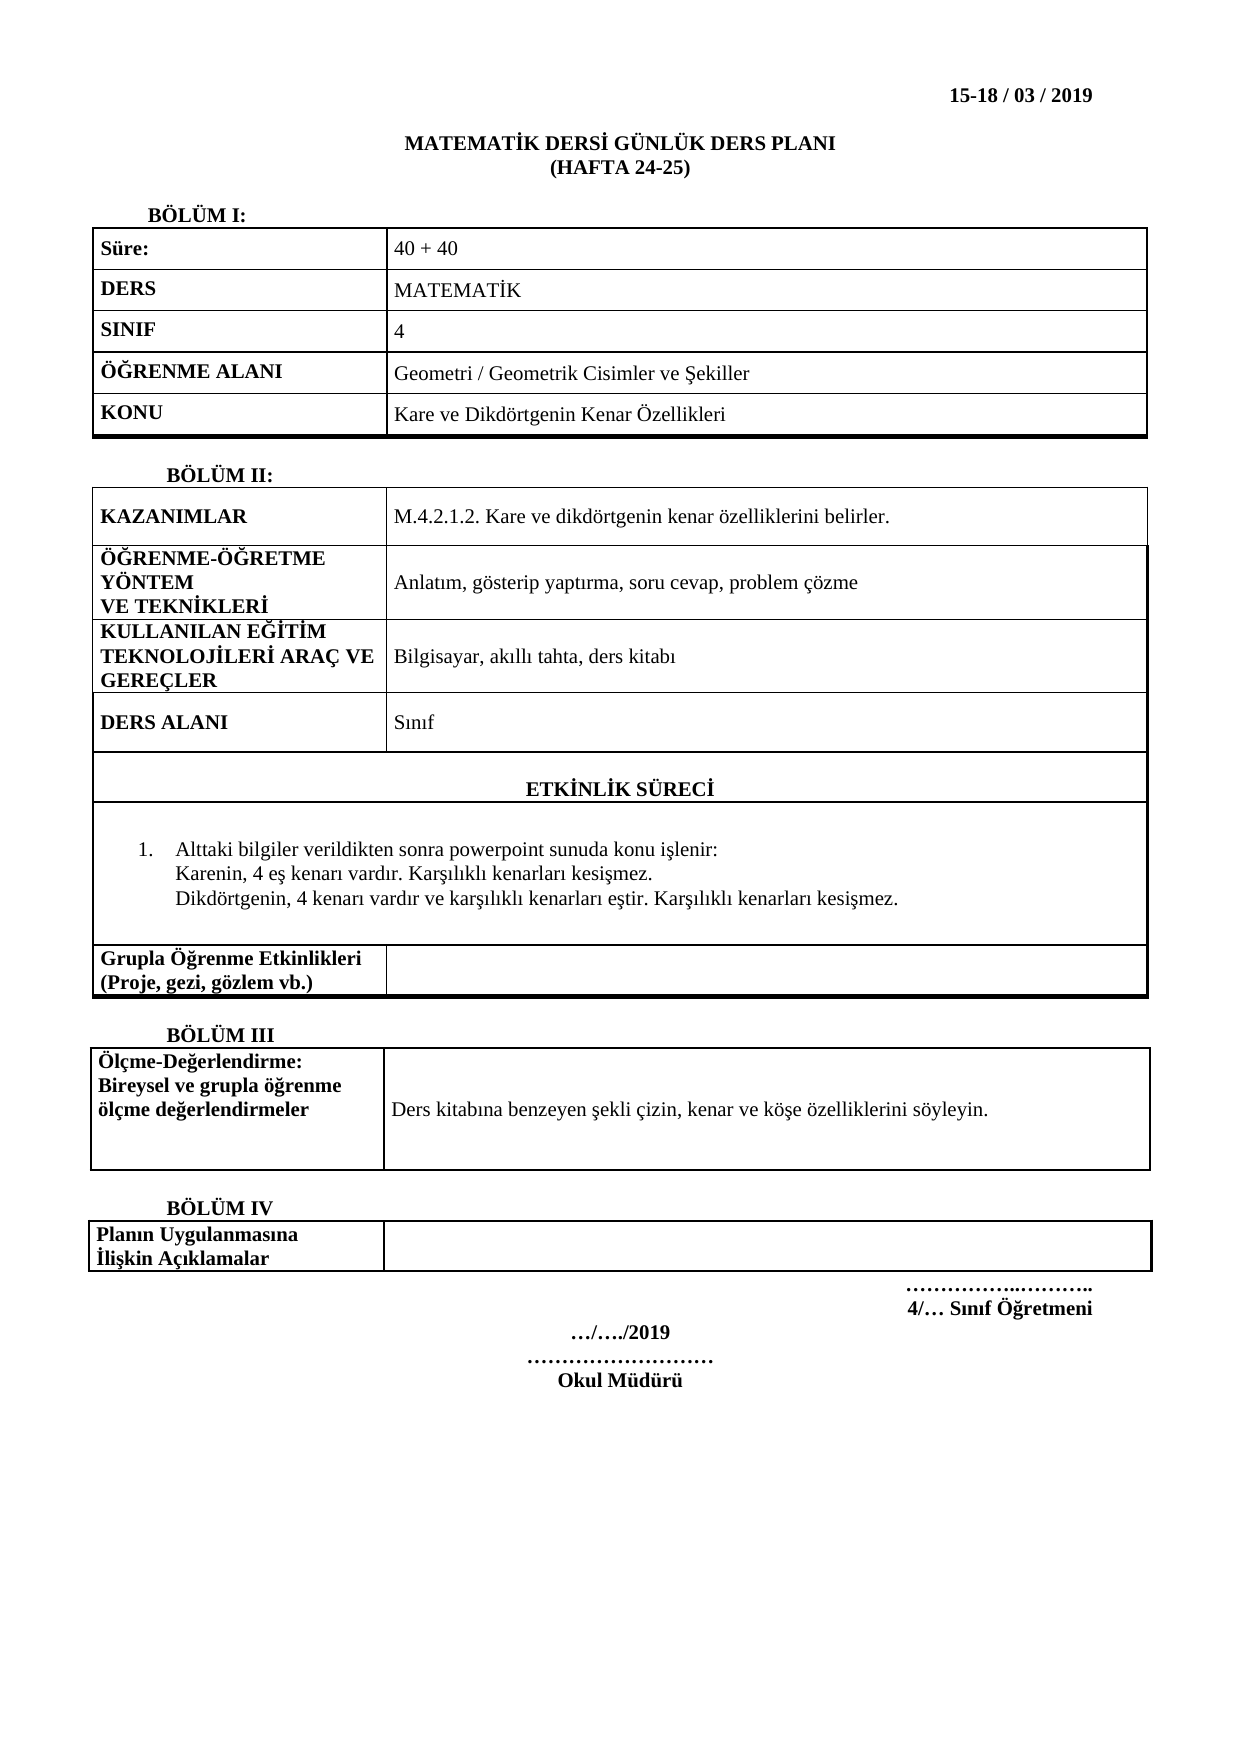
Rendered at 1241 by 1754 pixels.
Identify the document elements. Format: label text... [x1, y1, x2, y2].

table_cell Grupla Öğrenme Etkinlikleri (Proje, gezi, gözlem vb.) [94, 946, 386, 994]
table_header M.4.2.1.2. Kare ve dikdörtgenin kenar özelliklerini belirler. [387, 488, 1147, 545]
table_cell KONU [94, 394, 386, 434]
text BÖLÜM I: [148, 203, 1092, 227]
table_cell ÖĞRENME-ÖĞRETME YÖNTEM VE TEKNİKLERİ [93, 546, 386, 618]
table_cell DERS [94, 270, 386, 310]
text 4/… Sınıf Öğretmeni [148, 1296, 1092, 1320]
text …/…./2019 [148, 1320, 1092, 1344]
table_cell Bilgisayar, akıllı tahta, ders kitabı [387, 620, 1146, 692]
text Okul Müdürü [148, 1368, 1092, 1392]
text BÖLÜM II: [148, 463, 1092, 487]
text ……………………… [148, 1344, 1092, 1368]
table_cell MATEMATİK [388, 270, 1146, 310]
table_header [385, 1222, 1150, 1270]
subtitle BÖLÜM III [148, 1023, 1092, 1047]
table_header Süre: [94, 229, 386, 268]
table_cell KULLANILAN EĞİTİM TEKNOLOJİLERİ ARAÇ VE GEREÇLER [93, 620, 386, 692]
table_header 40 + 40 [388, 229, 1146, 268]
text 15-18 / 03 / 2019 [148, 83, 1092, 107]
text MATEMATİK DERSİ GÜNLÜK DERS PLANI [148, 131, 1092, 155]
table_cell Anlatım, gösterip yaptırma, soru cevap, problem çözme [387, 546, 1146, 618]
table_cell ETKİNLİK SÜRECİ [94, 753, 1146, 801]
table_cell ÖĞRENME ALANI [94, 353, 386, 392]
table_header Ders kitabına benzeyen şekli çizin, kenar ve köşe özelliklerini söyleyin. [385, 1049, 1149, 1169]
table_header Ölçme-Değerlendirme: Bireysel ve grupla öğrenme ölçme değerlendirmeler [92, 1049, 383, 1169]
table_header KAZANIMLAR [93, 488, 386, 545]
table_cell Alttaki bilgiler verildikten sonra powerpoint sunuda konu işlenir: Karenin, 4 eş kenarı vardır. Karşılıklı kenarları kesişmez. Dikdörtgenin, 4 kenarı vardır ve karşılıklı kenarları eştir. Karşılıklı kenarları kesişmez. [94, 803, 1146, 944]
table_cell Kare ve Dikdörtgenin Kenar Özellikleri [388, 394, 1146, 434]
table_cell SINIF [94, 311, 386, 351]
table_cell Sınıf [387, 693, 1146, 751]
text (HAFTA 24-25) [148, 155, 1092, 179]
table_cell [387, 946, 1146, 994]
table_cell 4 [388, 311, 1146, 351]
table_cell DERS ALANI [94, 693, 386, 751]
table_cell Geometri / Geometrik Cisimler ve Şekiller [388, 353, 1146, 392]
subtitle BÖLÜM IV [148, 1196, 1092, 1219]
table_header Planın Uygulanmasına İlişkin Açıklamalar [90, 1222, 383, 1270]
text ……………..……….. [148, 1272, 1092, 1296]
